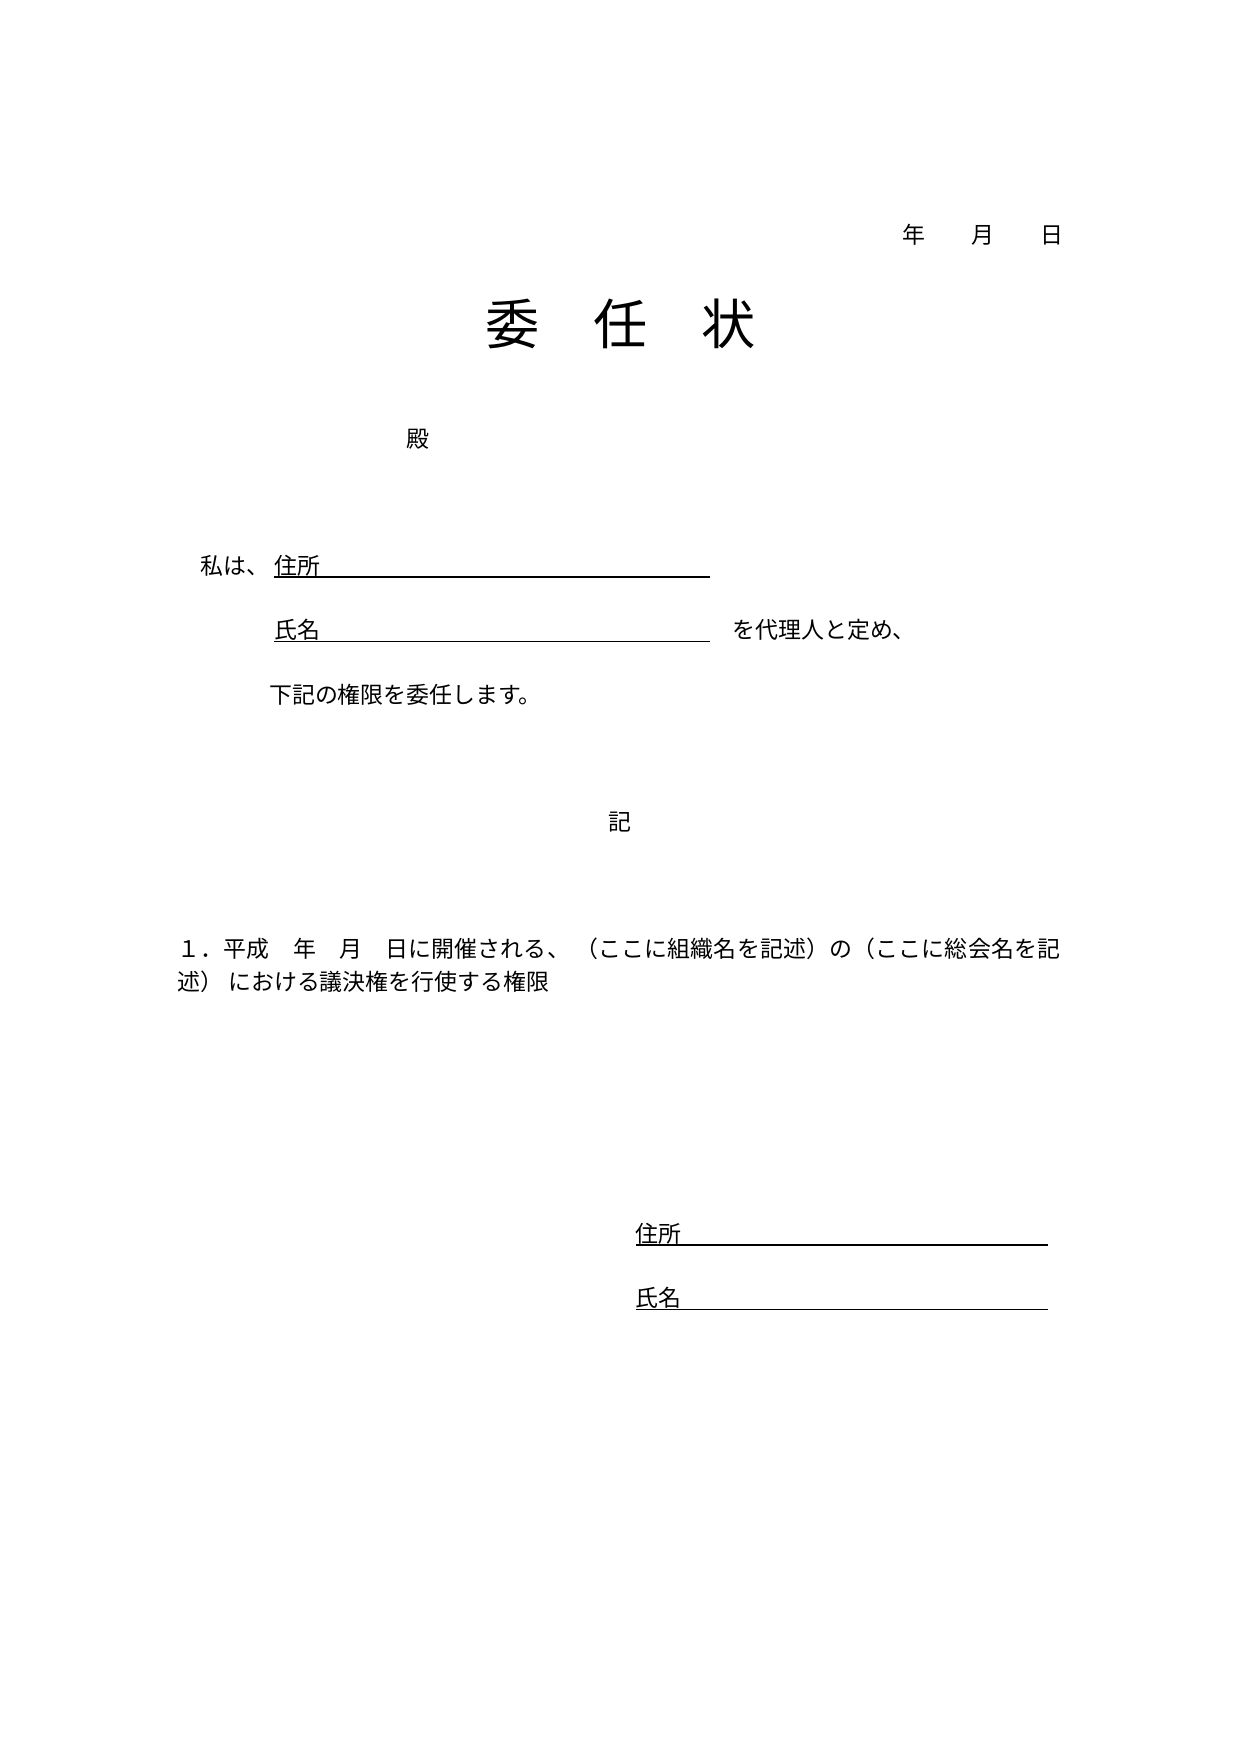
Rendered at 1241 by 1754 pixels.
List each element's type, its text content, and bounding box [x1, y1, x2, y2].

text 氏名 [177, 1280, 1063, 1313]
text 殿 [177, 421, 1063, 454]
text 記 [177, 804, 1063, 837]
text 年 月 日 [177, 217, 1063, 250]
text 下記の権限を委任します。 [177, 677, 1063, 710]
text １．平成 年 月 日に開催される、 （ここに組織名を記述）の（ここに総会名を記述） における議決権を行使する権限 [177, 931, 1063, 997]
text 氏名 を代理人と定め、 [177, 612, 1063, 645]
text 委 任 状 [177, 281, 1063, 360]
text 私は、 住所 [177, 548, 1063, 581]
text 住所 [177, 1216, 1063, 1249]
